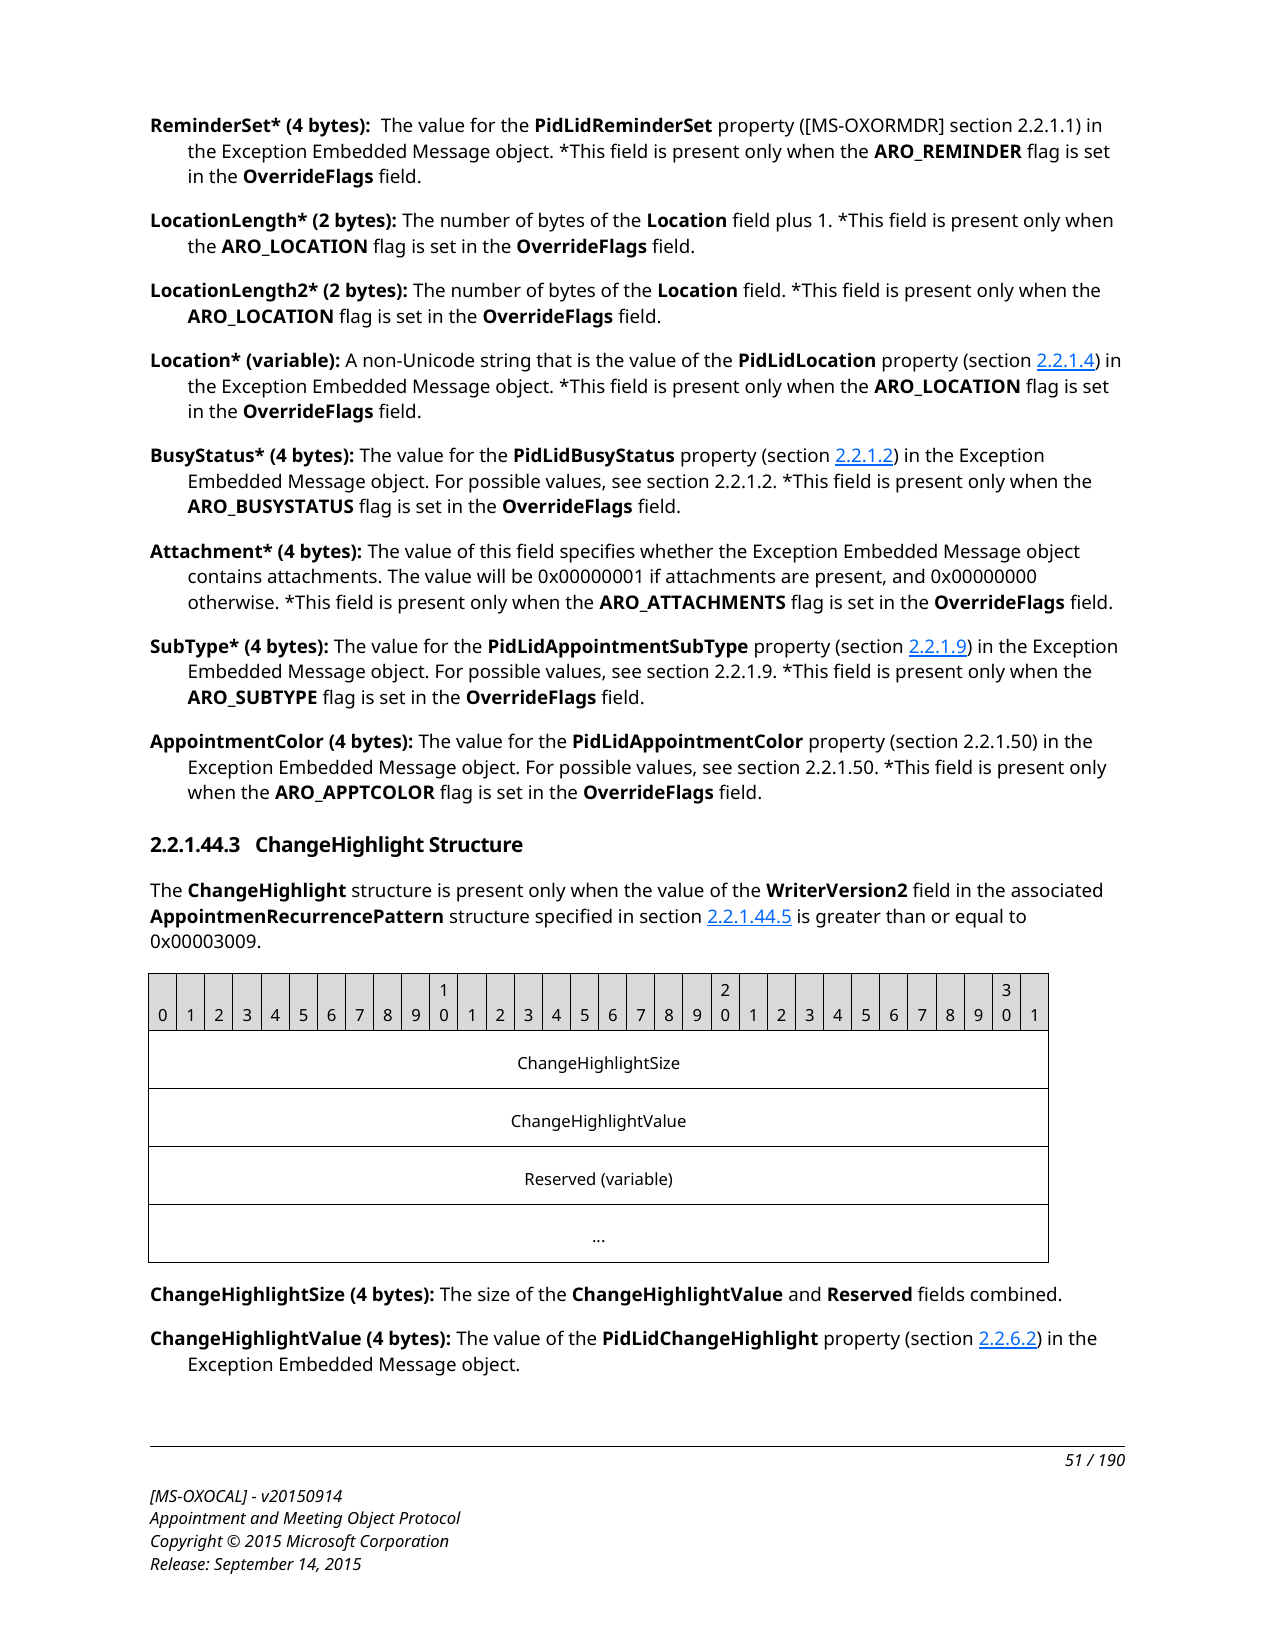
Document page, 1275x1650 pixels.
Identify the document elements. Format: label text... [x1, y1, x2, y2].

text BusyStatus* (4 bytes): The value for the PidLidBusyStatus property (section 2.2.1.2) in the Exception Embedded Message object. For possible values, see section 2.2.1.2. *This field is present only when the ARO_BUSYSTATUS flag is set in the OverrideFlags field. [150, 443, 1125, 519]
text SubType* (4 bytes): The value for the PidLidAppointmentSubType property (section 2.2.1.9) in the Exception Embedded Message object. For possible values, see section 2.2.1.9. *This field is present only when the ARO_SUBTYPE flag is set in the OverrideFlags field. [150, 633, 1125, 710]
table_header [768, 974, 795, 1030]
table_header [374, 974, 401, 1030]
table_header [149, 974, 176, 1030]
text AppointmentColor (4 bytes): The value for the PidLidAppointmentColor property (section 2.2.1.50) in the Exception Embedded Message object. For possible values, see section 2.2.1.50. *This field is present only when the ARO_APPTCOLOR flag is set in the OverrideFlags field. [150, 729, 1125, 805]
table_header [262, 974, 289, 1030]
subtitle ChangeHighlight Structure [150, 830, 1125, 859]
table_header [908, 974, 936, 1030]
text Attachment* (4 bytes): The value of this field specifies whether the Exception Embedded Message object contains attachments. The value will be 0x00000001 if attachments are present, and 0x00000000 otherwise. *This field is present only when the ARO_ATTACHMENTS flag is set in the OverrideFlags field. [150, 538, 1125, 614]
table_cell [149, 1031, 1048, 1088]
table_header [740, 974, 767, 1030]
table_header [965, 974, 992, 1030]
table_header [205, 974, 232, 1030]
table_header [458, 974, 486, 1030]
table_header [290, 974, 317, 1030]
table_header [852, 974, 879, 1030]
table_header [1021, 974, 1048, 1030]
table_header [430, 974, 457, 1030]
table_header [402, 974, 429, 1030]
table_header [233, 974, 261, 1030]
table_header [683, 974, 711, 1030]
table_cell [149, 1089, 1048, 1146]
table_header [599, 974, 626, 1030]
text LocationLength2* (2 bytes): The number of bytes of the Location field. *This field is present only when the ARO_LOCATION flag is set in the OverrideFlags field. [150, 278, 1125, 329]
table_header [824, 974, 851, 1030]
text ReminderSet* (4 bytes): The value for the PidLidReminderSet property ([MS-OXORMDR] section 2.2.1.1) in the Exception Embedded Message object. *This field is present only when the ARO_REMINDER flag is set in the OverrideFlags field. [150, 112, 1125, 189]
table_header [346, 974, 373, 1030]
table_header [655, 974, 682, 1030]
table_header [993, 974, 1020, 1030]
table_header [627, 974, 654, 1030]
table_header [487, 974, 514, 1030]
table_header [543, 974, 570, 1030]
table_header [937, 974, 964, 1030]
text LocationLength* (2 bytes): The number of bytes of the Location field plus 1. *This field is present only when the ARO_LOCATION flag is set in the OverrideFlags field. [150, 208, 1125, 259]
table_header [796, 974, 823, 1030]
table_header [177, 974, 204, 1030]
text The ChangeHighlight structure is present only when the value of the WriterVersion2 field in the associated AppointmenRecurrencePattern structure specified in section 2.2.1.44.5 is greater than or equal to 0x00003009. [150, 877, 1125, 954]
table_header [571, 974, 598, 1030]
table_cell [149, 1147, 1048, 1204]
text ChangeHighlightValue (4 bytes): The value of the PidLidChangeHighlight property (section 2.2.6.2) in the Exception Embedded Message object. [150, 1326, 1125, 1377]
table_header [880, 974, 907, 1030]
text ChangeHighlightSize (4 bytes): The size of the ChangeHighlightValue and Reserved fields combined. [150, 1281, 1125, 1307]
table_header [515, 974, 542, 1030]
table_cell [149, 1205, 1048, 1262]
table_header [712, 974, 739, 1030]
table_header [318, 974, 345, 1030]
text Location* (variable): A non-Unicode string that is the value of the PidLidLocation property (section 2.2.1.4) in the Exception Embedded Message object. *This field is present only when the ARO_LOCATION flag is set in the OverrideFlags field. [150, 347, 1125, 424]
